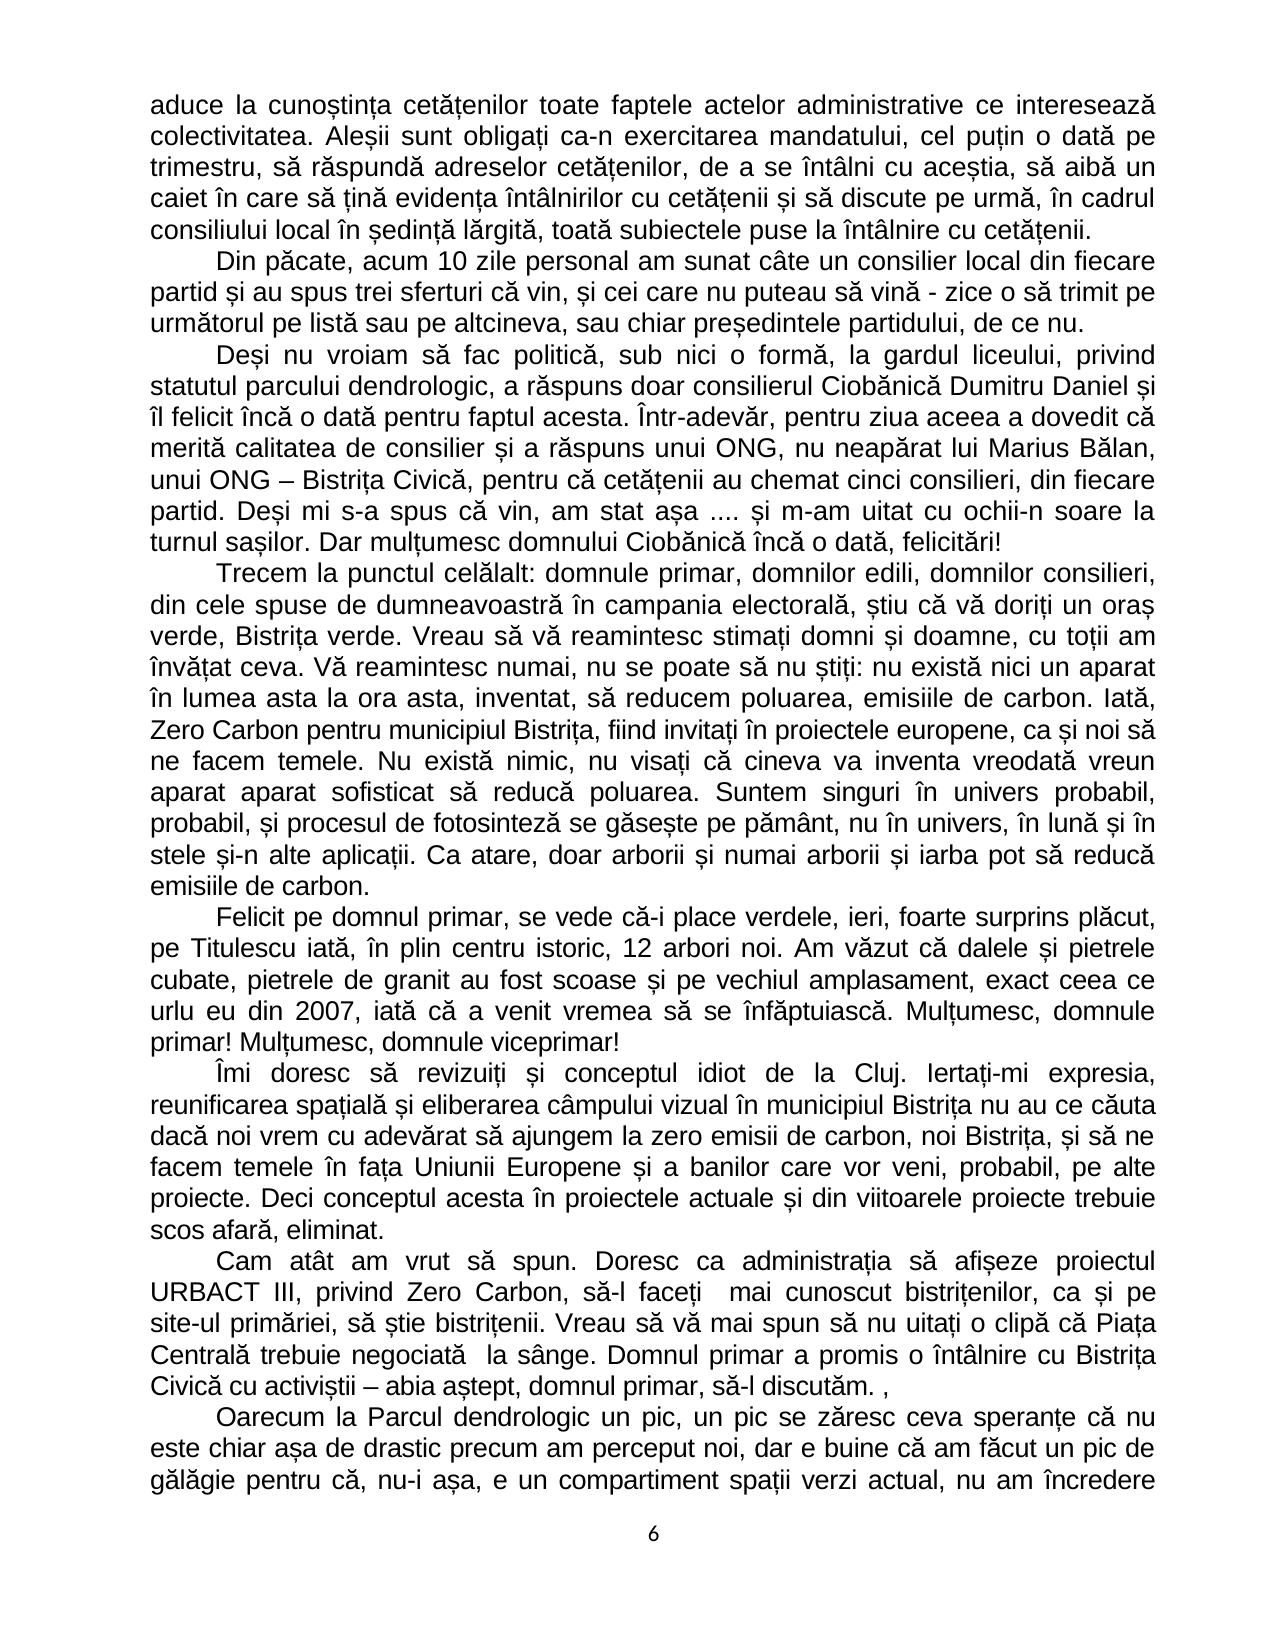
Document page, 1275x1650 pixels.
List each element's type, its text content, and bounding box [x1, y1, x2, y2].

text Din păcate, acum 10 zile personal am sunat câte un consilier local din fiecare partid și au spus trei sferturi că vin, și cei care nu puteau să vină - zice o să trimit pe următorul pe listă sau pe altcineva, sau chiar președintele partidului, de ce nu. [150, 245, 1157, 339]
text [150, 1401, 1157, 1495]
text Felicit pe domnul primar, se vede că-i place verdele, ieri, foarte surprins plăcut, pe Titulescu iată, în plin centru istoric, 12 arbori noi. Am văzut că dalele și pietrele cubate, pietrele de granit au fost scoase și pe vechiul amplasament, exact ceea ce urlu eu din 2007, iată că a venit vremea să se înfăptuiască. Mulțumesc, domnule primar! Mulțumesc, domnule viceprimar! [150, 901, 1157, 1057]
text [150, 89, 1157, 245]
text Deși nu vroiam să fac politică, sub nici o formă, la gardul liceului, privind statutul parcului dendrologic, a răspuns doar consilierul Ciobănică Dumitru Daniel și îl felicit încă o dată pentru faptul acesta. Într-adevăr, pentru ziua aceea a dovedit că merită calitatea de consilier și a răspuns unui ONG, nu neapărat lui Marius Bălan, unui ONG – Bistrița Civică, pentru că cetățenii au chemat cinci consilieri, din fiecare partid. Deși mi s-a spus că vin, am stat așa .... și m-am uitat cu ochii-n soare la turnul sașilor. Dar mulțumesc domnului Ciobănică încă o dată, felicitări! [150, 339, 1157, 557]
text Cam atât am vrut să spun. Doresc ca administrația să afișeze proiectul URBACT III, privind Zero Carbon, să-l faceți mai cunoscut bistrițenilor, ca și pe site-ul primăriei, să știe bistrițenii. Vreau să vă mai spun să nu uitați o clipă că Piața Centrală trebuie negociată la sânge. Domnul primar a promis o întâlnire cu Bistrița Civică cu activiștii – abia aștept, domnul primar, să-l discutăm. , [150, 1245, 1157, 1401]
text Trecem la punctul celălalt: domnule primar, domnilor edili, domnilor consilieri, din cele spuse de dumneavoastră în campania electorală, știu că vă doriți un oraș verde, Bistrița verde. Vreau să vă reamintesc stimați domni și doamne, cu toții am învățat ceva. Vă reamintesc numai, nu se poate să nu știți: nu există nici un aparat în lumea asta la ora asta, inventat, să reducem poluarea, emisiile de carbon. Iată, Zero Carbon pentru municipiul Bistrița, fiind invitați în proiectele europene, ca și noi să ne facem temele. Nu există nimic, nu visați că cineva va inventa vreodată vreun aparat aparat sofisticat să reducă poluarea. Suntem singuri în univers probabil, probabil, și procesul de fotosinteză se găsește pe pământ, nu în univers, în lună și în stele și-n alte aplicații. Ca atare, doar arborii și numai arborii și iarba pot să reducă emisiile de carbon. [150, 557, 1157, 901]
text Îmi doresc să revizuiți și conceptul idiot de la Cluj. Iertați-mi expresia, reunificarea spațială și eliberarea câmpului vizual în municipiul Bistrița nu au ce căuta dacă noi vrem cu adevărat să ajungem la zero emisii de carbon, noi Bistrița, și să ne facem temele în fața Uniunii Europene și a banilor care vor veni, probabil, pe alte proiecte. Deci conceptul acesta în proiectele actuale și din viitoarele proiecte trebuie scos afară, eliminat. [150, 1057, 1157, 1245]
